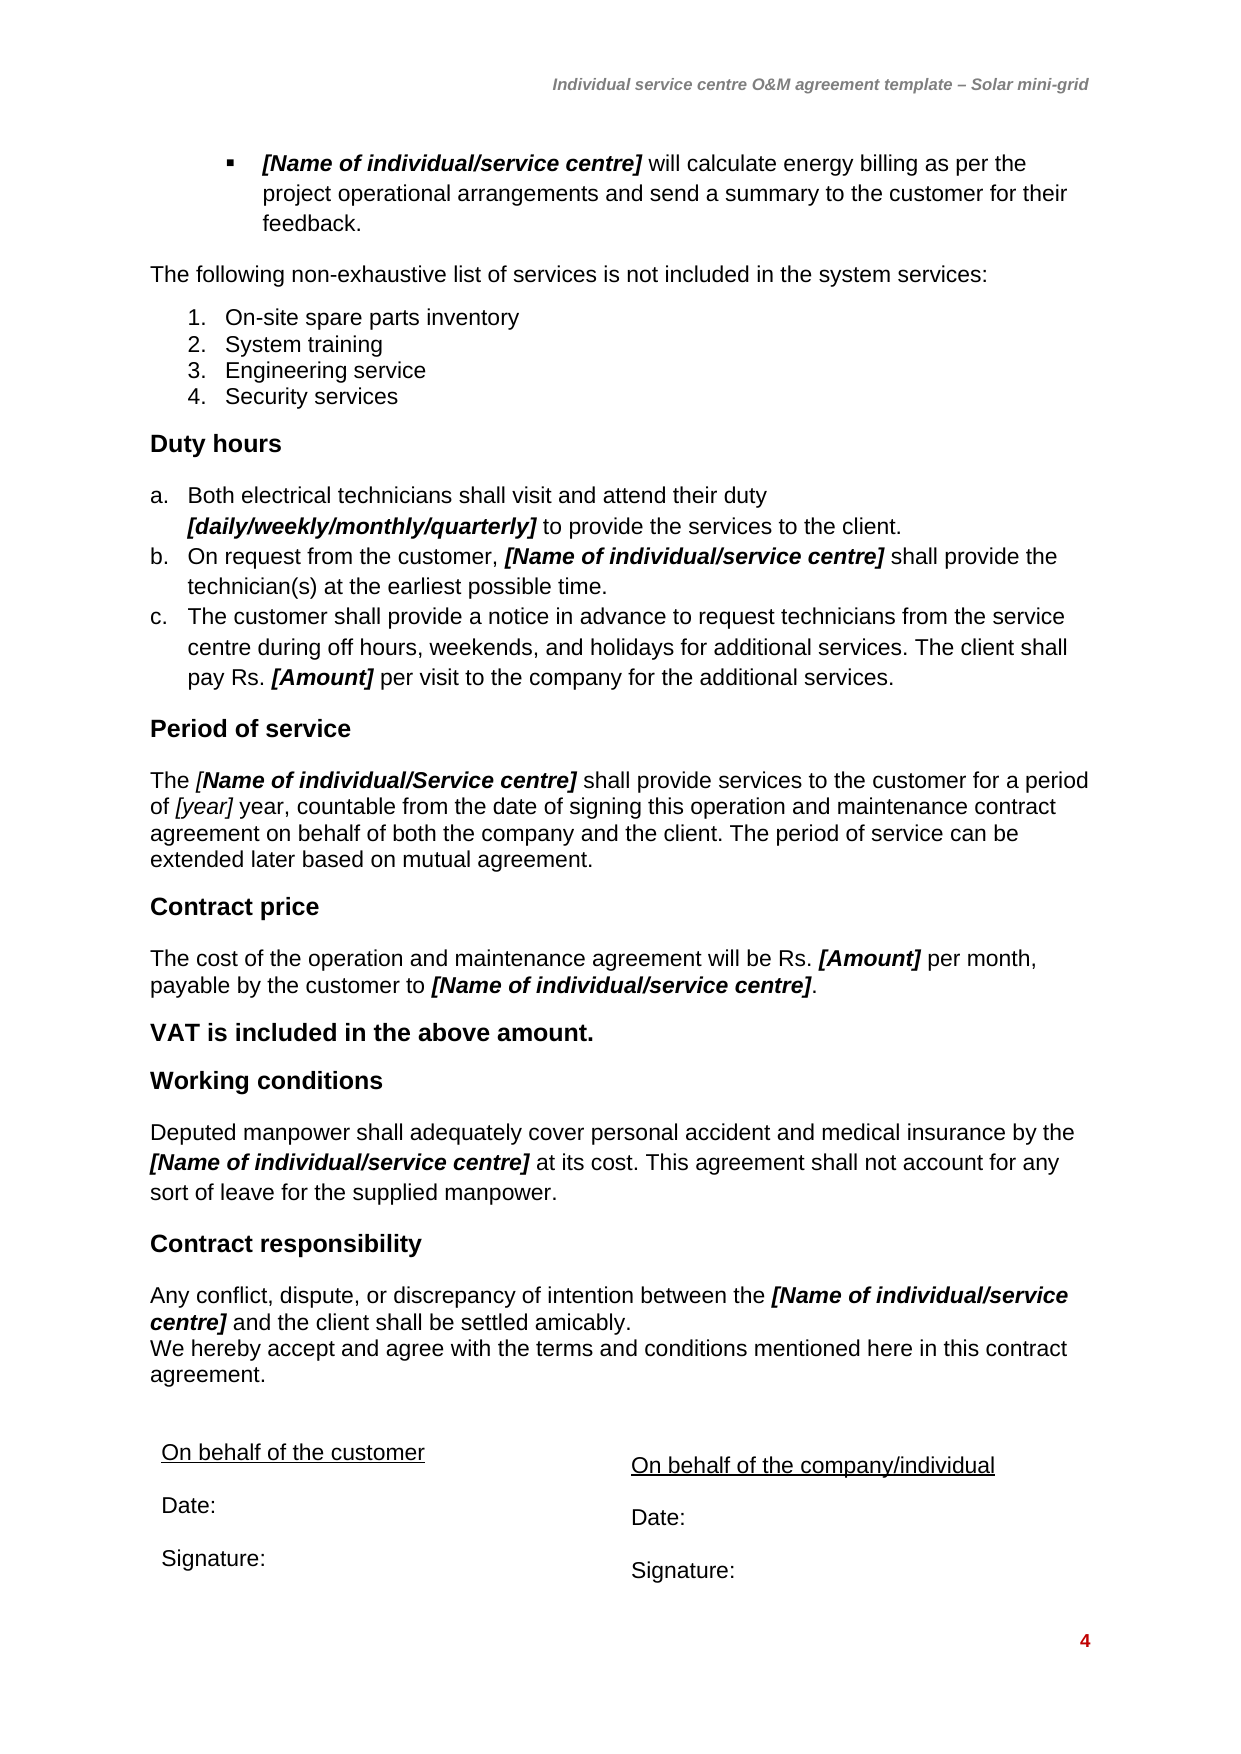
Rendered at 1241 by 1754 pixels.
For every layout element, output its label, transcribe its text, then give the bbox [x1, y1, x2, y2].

list The cost of the operation and maintenance agreement will be Rs. [Amount] per month, payable by the customer to [Name of individual/service centre]. [150, 945, 1090, 998]
list On request from the customer, [Name of individual/service centre] shall provide the technician(s) at the earliest possible time. [150, 543, 1090, 599]
subtitle Contract responsibility [150, 1234, 1090, 1257]
list Security services [187, 383, 1090, 409]
table_header On behalf of the company/individual Date: Signature: [620, 1427, 1089, 1596]
list We hereby accept and agree with the terms and conditions mentioned here in this contract agreement. [150, 1335, 1090, 1388]
list Engineering service [187, 357, 1090, 383]
subtitle Contract price [150, 897, 1090, 920]
table_header On behalf of the customer Date: Signature: [150, 1427, 619, 1596]
subtitle Working conditions [150, 1071, 1090, 1094]
list [Name of individual/service centre] will calculate energy billing as per the project operational arrangements and send a summary to the customer for their feedback. [225, 150, 1090, 237]
list The customer shall provide a notice in advance to request technicians from the service centre during off hours, weekends, and holidays for additional services. The client shall pay Rs. [Amount] per visit to the company for the additional services. [150, 603, 1090, 690]
list System training [187, 331, 1090, 357]
list The [Name of individual/Service centre] shall provide services to the customer for a period of [year] year, countable from the date of signing this operation and maintenance contract agreement on behalf of both the company and the client. The period of service can be extended later based on mutual agreement. [150, 767, 1090, 872]
list Any conflict, dispute, or discrepancy of intention between the [Name of individual/service centre] and the client shall be settled amicably. [150, 1282, 1090, 1335]
subtitle Period of service [150, 719, 1090, 742]
list Both electrical technicians shall visit and attend their duty [daily/weekly/monthly/quarterly] to provide the services to the client. [150, 482, 1090, 539]
subtitle Duty hours [150, 434, 1090, 457]
list On-site spare parts inventory [187, 304, 1090, 331]
text The following non-exhaustive list of services is not included in the system services: [150, 261, 1090, 288]
list Deputed manpower shall adequately cover personal accident and medical insurance by the [Name of individual/service centre] at its cost. This agreement shall not account for any sort of leave for the supplied manpower. [150, 1119, 1090, 1206]
subtitle VAT is included in the above amount. [150, 1023, 1090, 1046]
